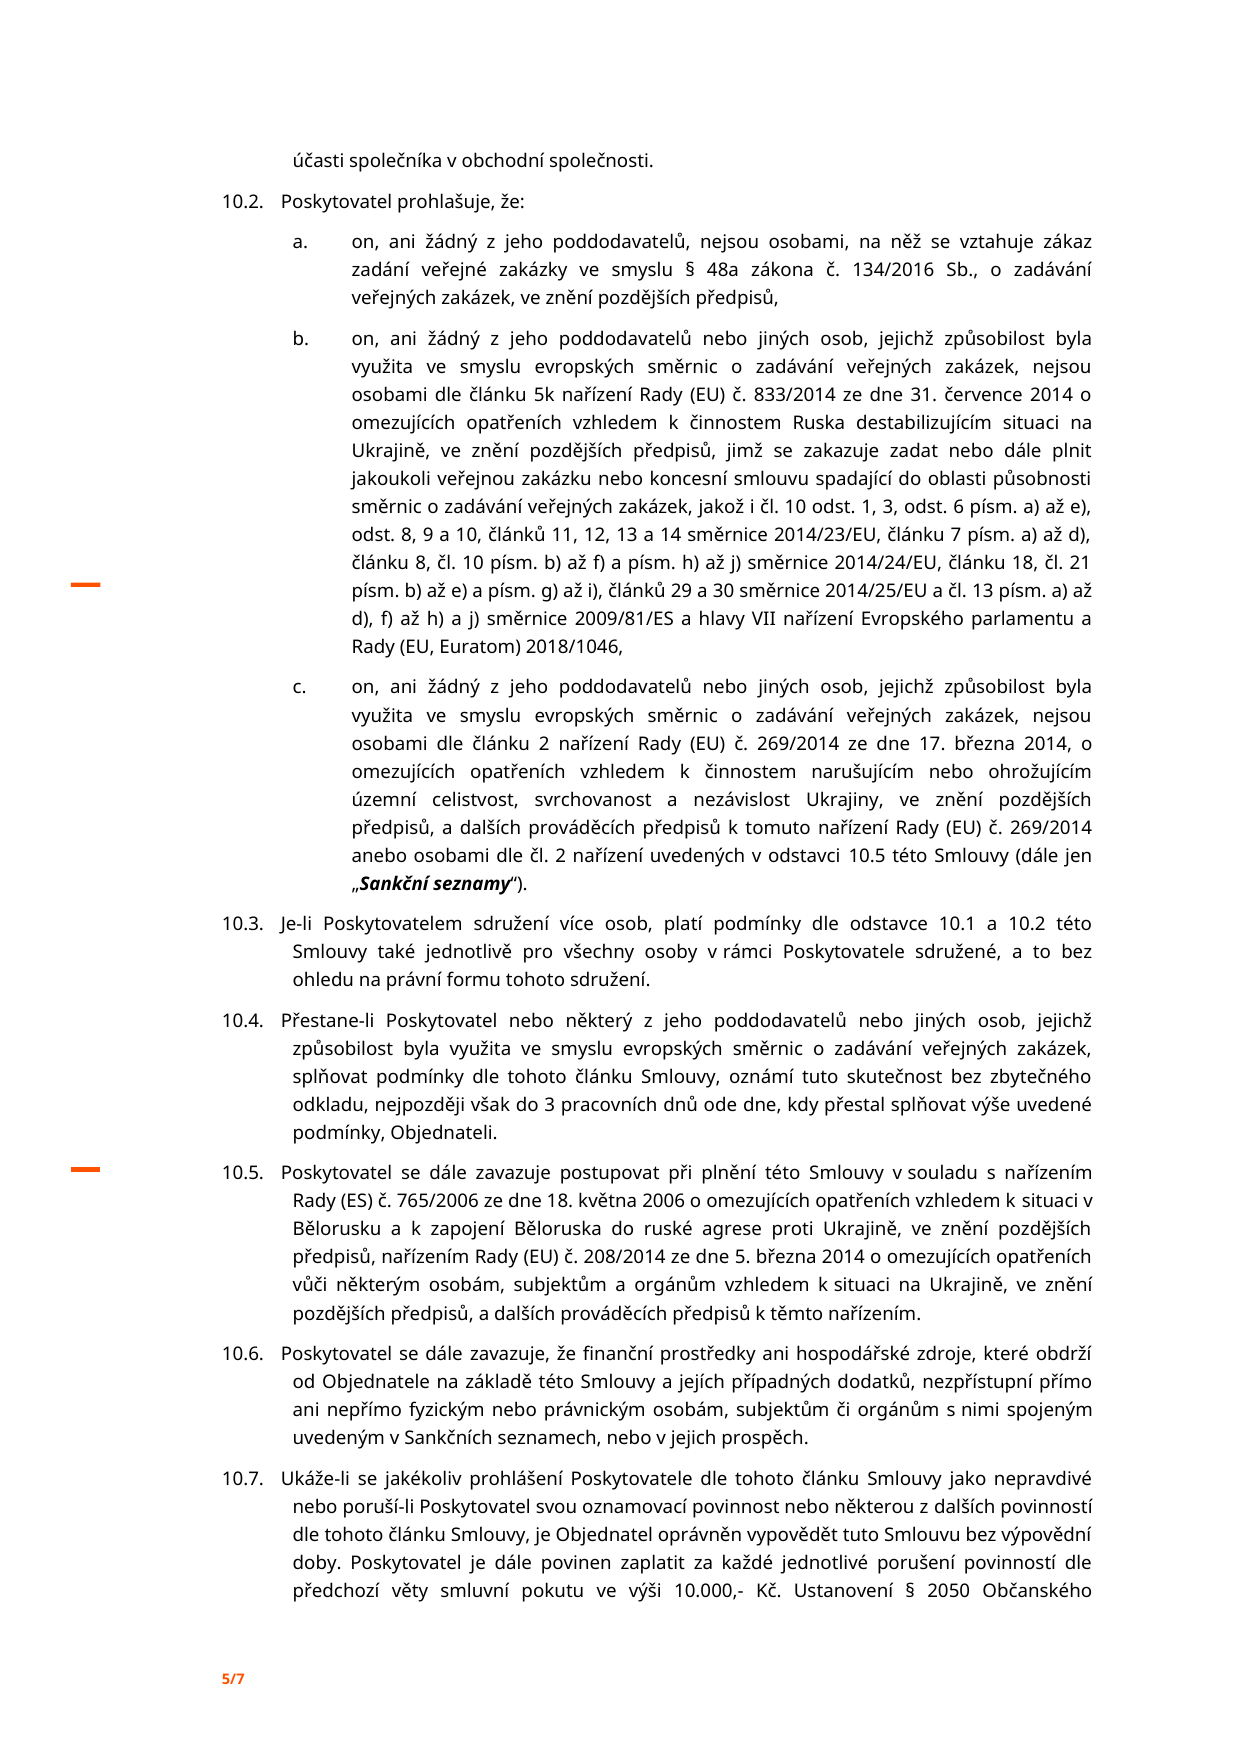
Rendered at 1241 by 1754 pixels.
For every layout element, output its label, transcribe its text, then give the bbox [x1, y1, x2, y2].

text Poskytovatel se dále zavazuje, že finanční prostředky ani hospodářské zdroje, které obdrží od Objednatele na základě této Smlouvy a jejích případných dodatků, nezpřístupní přímo ani nepřímo fyzickým nebo právnickým osobám, subjektům či orgánům s nimi spojeným uvedeným v Sankčních seznamech, nebo v jejich prospěch. [222, 1340, 1093, 1450]
text Je-li Poskytovatelem sdružení více osob, platí podmínky dle odstavce 10.1 a 10.2 této Smlouvy také jednotlivě pro všechny osoby v rámci Poskytovatele sdružené, a to bez ohledu na právní formu tohoto sdružení. [222, 911, 1093, 992]
text on, ani žádný z jeho poddodavatelů nebo jiných osob, jejichž způsobilost byla využita ve smyslu evropských směrnic o zadávání veřejných zakázek, nejsou osobami dle článku 5k nařízení Rady (EU) č. 833/2014 ze dne 31. července 2014 o omezujících opatřeních vzhledem k činnostem Ruska destabilizujícím situaci na Ukrajině, ve znění pozdějších předpisů, jimž se zakazuje zadat nebo dále plnit jakoukoli veřejnou zakázku nebo koncesní smlouvu spadající do oblasti působnosti směrnic o zadávání veřejných zakázek, jakož i čl. 10 odst. 1, 3, odst. 6 písm. a) až e), odst. 8, 9 a 10, článků 11, 12, 13 a 14 směrnice 2014/23/EU, článku 7 písm. a) až d), článku 8, čl. 10 písm. b) až f) a písm. h) až j) směrnice 2014/24/EU, článku 18, čl. 21 písm. b) až e) a písm. g) až i), článků 29 a 30 směrnice 2014/25/EU a čl. 13 písm. a) až d), f) až h) a j) směrnice 2009/81/ES a hlavy VII nařízení Evropského parlamentu a Rady (EU, Euratom) 2018/1046, [292, 325, 1093, 659]
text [222, 1465, 1093, 1602]
text Poskytovatel se dále zavazuje postupovat při plnění této Smlouvy v souladu s nařízením Rady (ES) č. 765/2006 ze dne 18. května 2006 o omezujících opatřeních vzhledem k situaci v Bělorusku a k zapojení Běloruska do ruské agrese proti Ukrajině, ve znění pozdějších předpisů, nařízením Rady (EU) č. 208/2014 ze dne 5. března 2014 o omezujících opatřeních vůči některým osobám, subjektům a orgánům vzhledem k situaci na Ukrajině, ve znění pozdějších předpisů, a dalších prováděcích předpisů k těmto nařízením. [222, 1160, 1093, 1325]
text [222, 147, 1093, 173]
text on, ani žádný z jeho poddodavatelů, nejsou osobami, na něž se vztahuje zákaz zadání veřejné zakázky ve smyslu § 48a zákona č. 134/2016 Sb., o zadávání veřejných zakázek, ve znění pozdějších předpisů, [292, 228, 1093, 310]
text on, ani žádný z jeho poddodavatelů nebo jiných osob, jejichž způsobilost byla využita ve smyslu evropských směrnic o zadávání veřejných zakázek, nejsou osobami dle článku 2 nařízení Rady (EU) č. 269/2014 ze dne 17. března 2014, o omezujících opatřeních vzhledem k činnostem narušujícím nebo ohrožujícím územní celistvost, svrchovanost a nezávislost Ukrajiny, ve znění pozdějších předpisů, a dalších prováděcích předpisů k tomuto nařízení Rady (EU) č. 269/2014 anebo osobami dle čl. 2 nařízení uvedených v odstavci 10.5 této Smlouvy (dále jen „Sankční seznamy“). [292, 674, 1093, 896]
text Přestane-li Poskytovatel nebo některý z jeho poddodavatelů nebo jiných osob, jejichž způsobilost byla využita ve smyslu evropských směrnic o zadávání veřejných zakázek, splňovat podmínky dle tohoto článku Smlouvy, oznámí tuto skutečnost bez zbytečného odkladu, nejpozději však do 3 pracovních dnů ode dne, kdy přestal splňovat výše uvedené podmínky, Objednateli. [222, 1007, 1093, 1145]
text Poskytovatel prohlašuje, že: [222, 188, 1093, 213]
